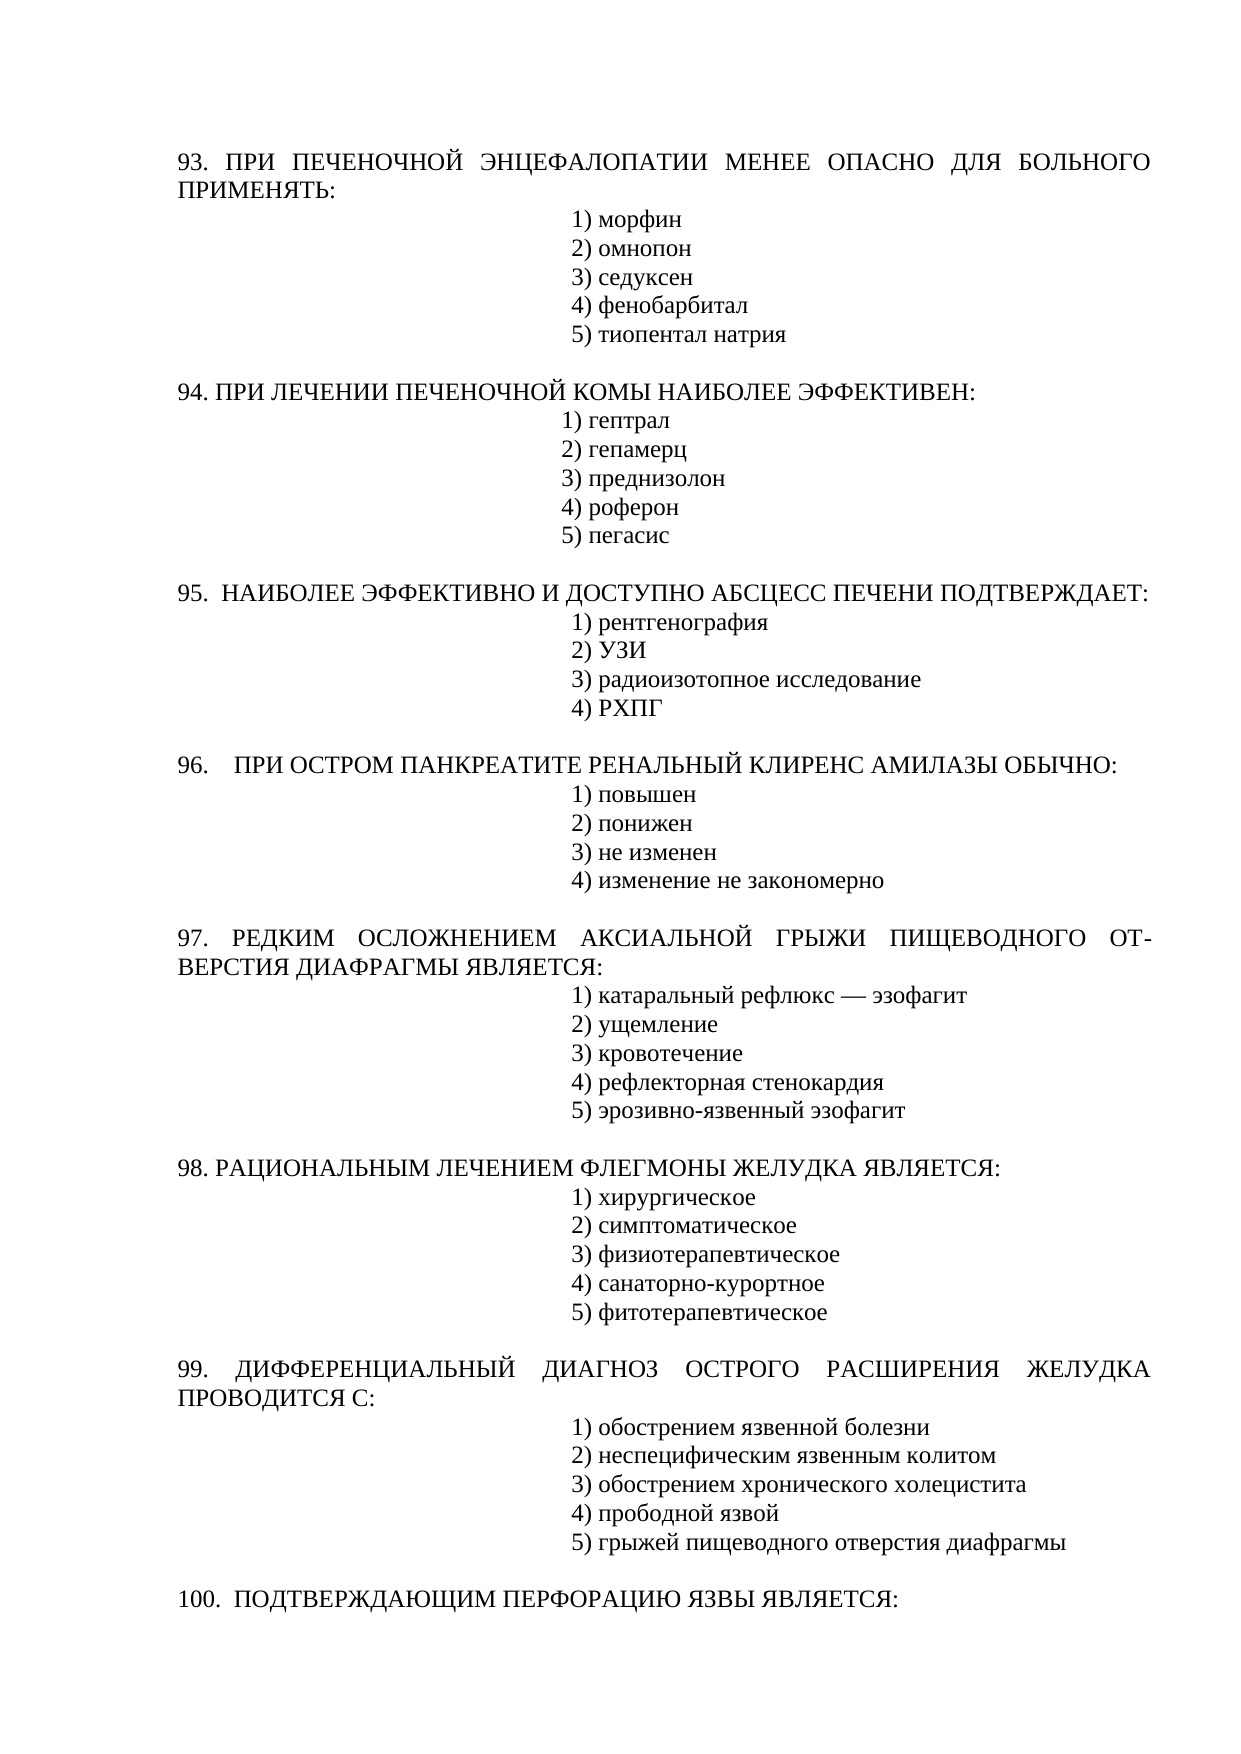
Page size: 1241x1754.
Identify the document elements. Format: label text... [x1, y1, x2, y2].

text 2) понижен [571, 808, 1152, 837]
text 1) повышен [571, 779, 1152, 808]
text 1) рентгенография [571, 607, 1152, 636]
text 99. Дифференциальный диагноз острого расширения желудка проводится с: [177, 1354, 1152, 1412]
text 5) эрозивно-язвенный эзофагит [571, 1096, 1152, 1124]
text 2) неспецифическим язвенным колитом [571, 1441, 1152, 1469]
text 97. Редким осложнением аксиальной грыжи пищеводного отверстия диафрагмы является: [177, 923, 1152, 981]
text 4) фенобарбитал [571, 291, 1152, 319]
text 3) радиоизотопное исследование [571, 664, 1152, 693]
text 3) седуксен [571, 262, 1152, 291]
text 93. При печеночной энцефалопатии менее опасно для больного применять: [177, 147, 1152, 204]
text 5) фитотерапевтическое [571, 1297, 1152, 1326]
text 94. При лечении печеночной комы наиболее эффективен: [177, 377, 1152, 406]
text 2) омнопон [571, 233, 1152, 262]
text 98. Рациональным лечением флегмоны желудка является: [177, 1153, 1152, 1182]
text 1) морфин [571, 204, 1152, 233]
text 5) тиопентал натрия [571, 319, 1152, 348]
text 4) изменение не закономерно [571, 866, 1152, 894]
text 1) хирургическое [571, 1182, 1152, 1211]
text 4) санаторно-курортное [571, 1268, 1152, 1297]
text 100. Подтверждающим перфорацию язвы является: [177, 1584, 1152, 1613]
text 1) гептрал [561, 406, 1152, 434]
text 2) ущемление [571, 1009, 1152, 1038]
text 4) рефлекторная стенокардия [571, 1067, 1152, 1096]
text 1) катаральный рефлюкс — эзофагит [571, 981, 1152, 1009]
text 4) роферон [561, 492, 1152, 521]
text 2) гепамерц [561, 434, 1152, 463]
text 2) УЗИ [571, 636, 1152, 664]
text 3) преднизолон [561, 463, 1152, 492]
text 95. Наиболее эффективно и доступно абсцесс печени подтверждает: [177, 578, 1152, 607]
text 3) обострением хронического холецистита [571, 1469, 1152, 1498]
text 3) физиотерапевтическое [571, 1239, 1152, 1268]
text 3) не изменен [571, 837, 1152, 866]
text 1) обострением язвенной болезни [571, 1412, 1152, 1441]
text 4) РХПГ [571, 693, 1152, 722]
text 96. При остром панкреатите ренальный клиренс амилазы обычно: [177, 751, 1152, 779]
text 3) кровотечение [571, 1038, 1152, 1067]
text 5) грыжей пищеводного отверстия диафрагмы [571, 1527, 1152, 1556]
text 2) симптоматическое [571, 1211, 1152, 1239]
text 5) пегасис [561, 521, 1152, 549]
text 4) прободной язвой [571, 1498, 1152, 1527]
